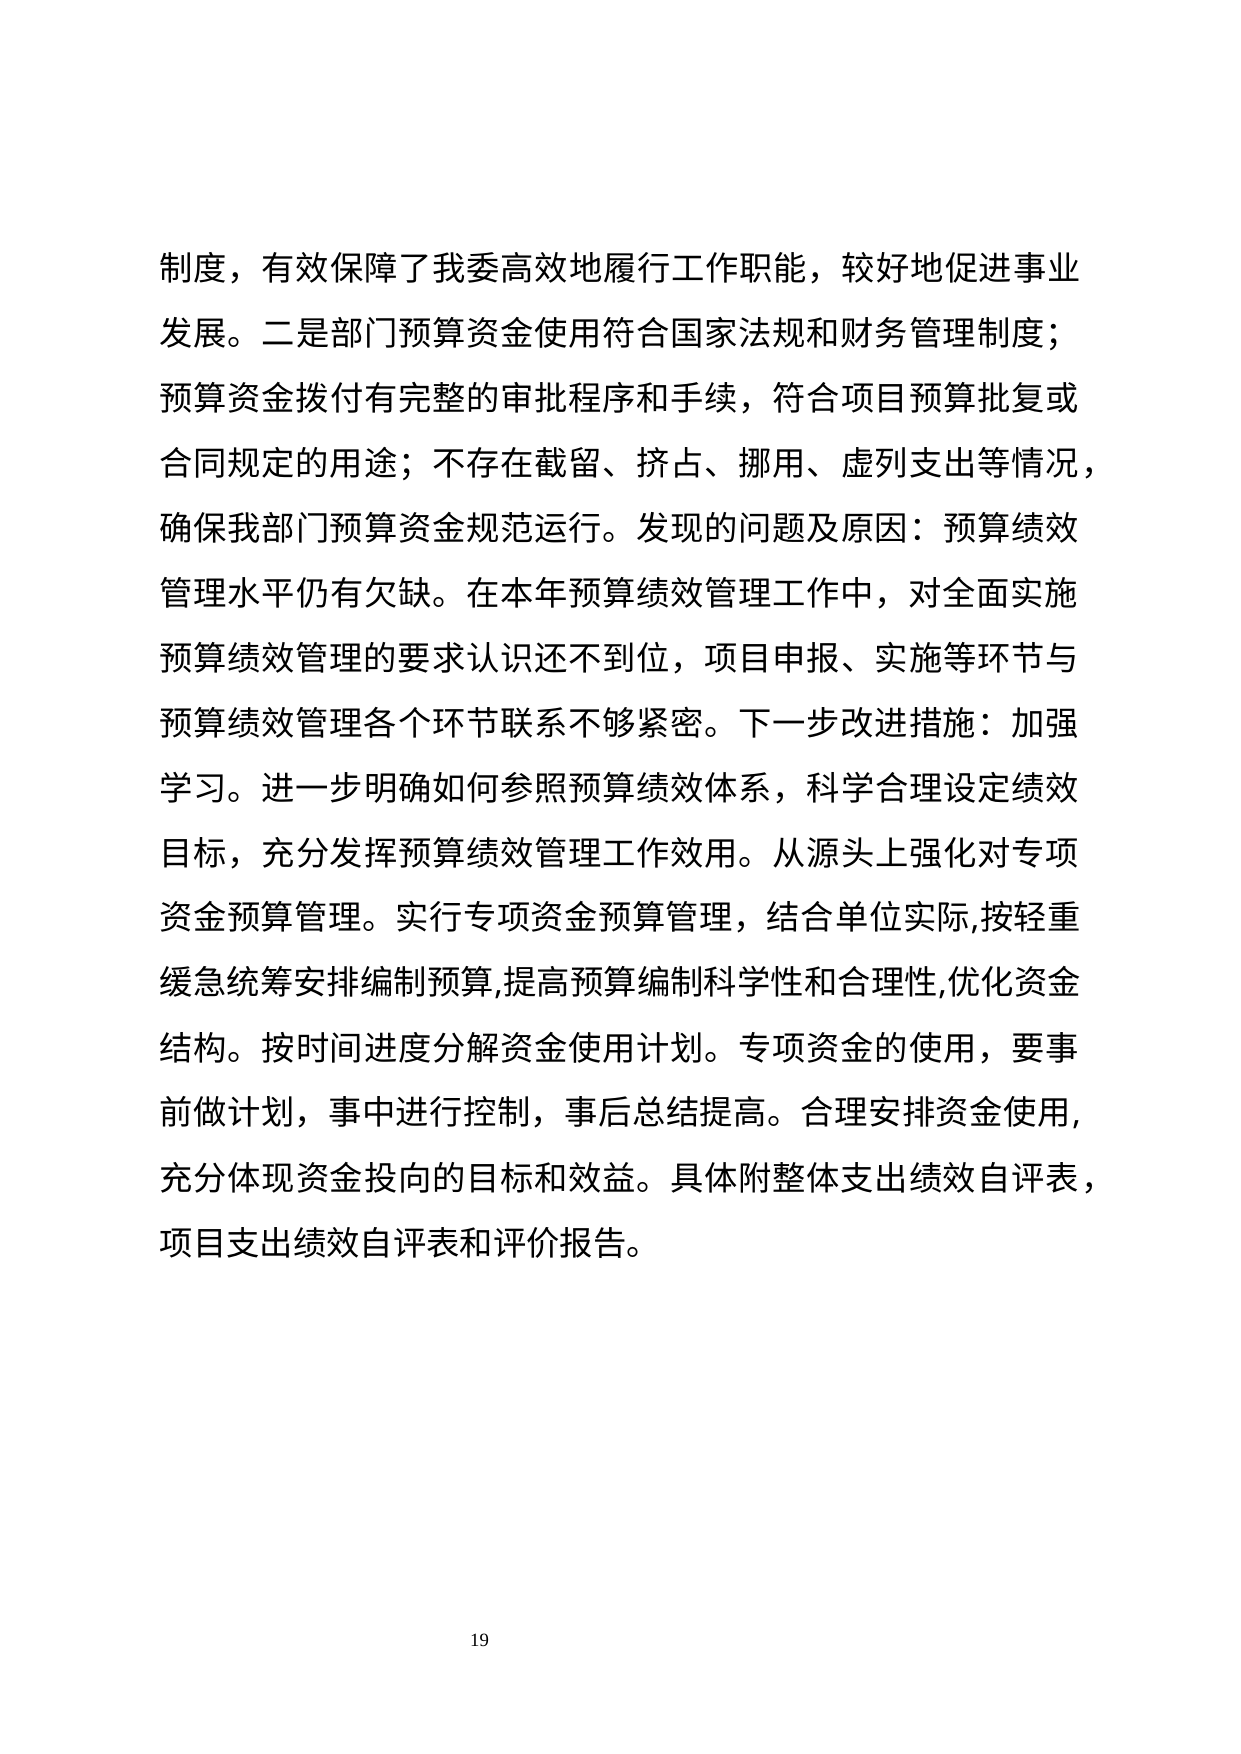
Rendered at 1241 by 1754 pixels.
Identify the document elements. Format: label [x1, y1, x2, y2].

text [159, 233, 1081, 1273]
